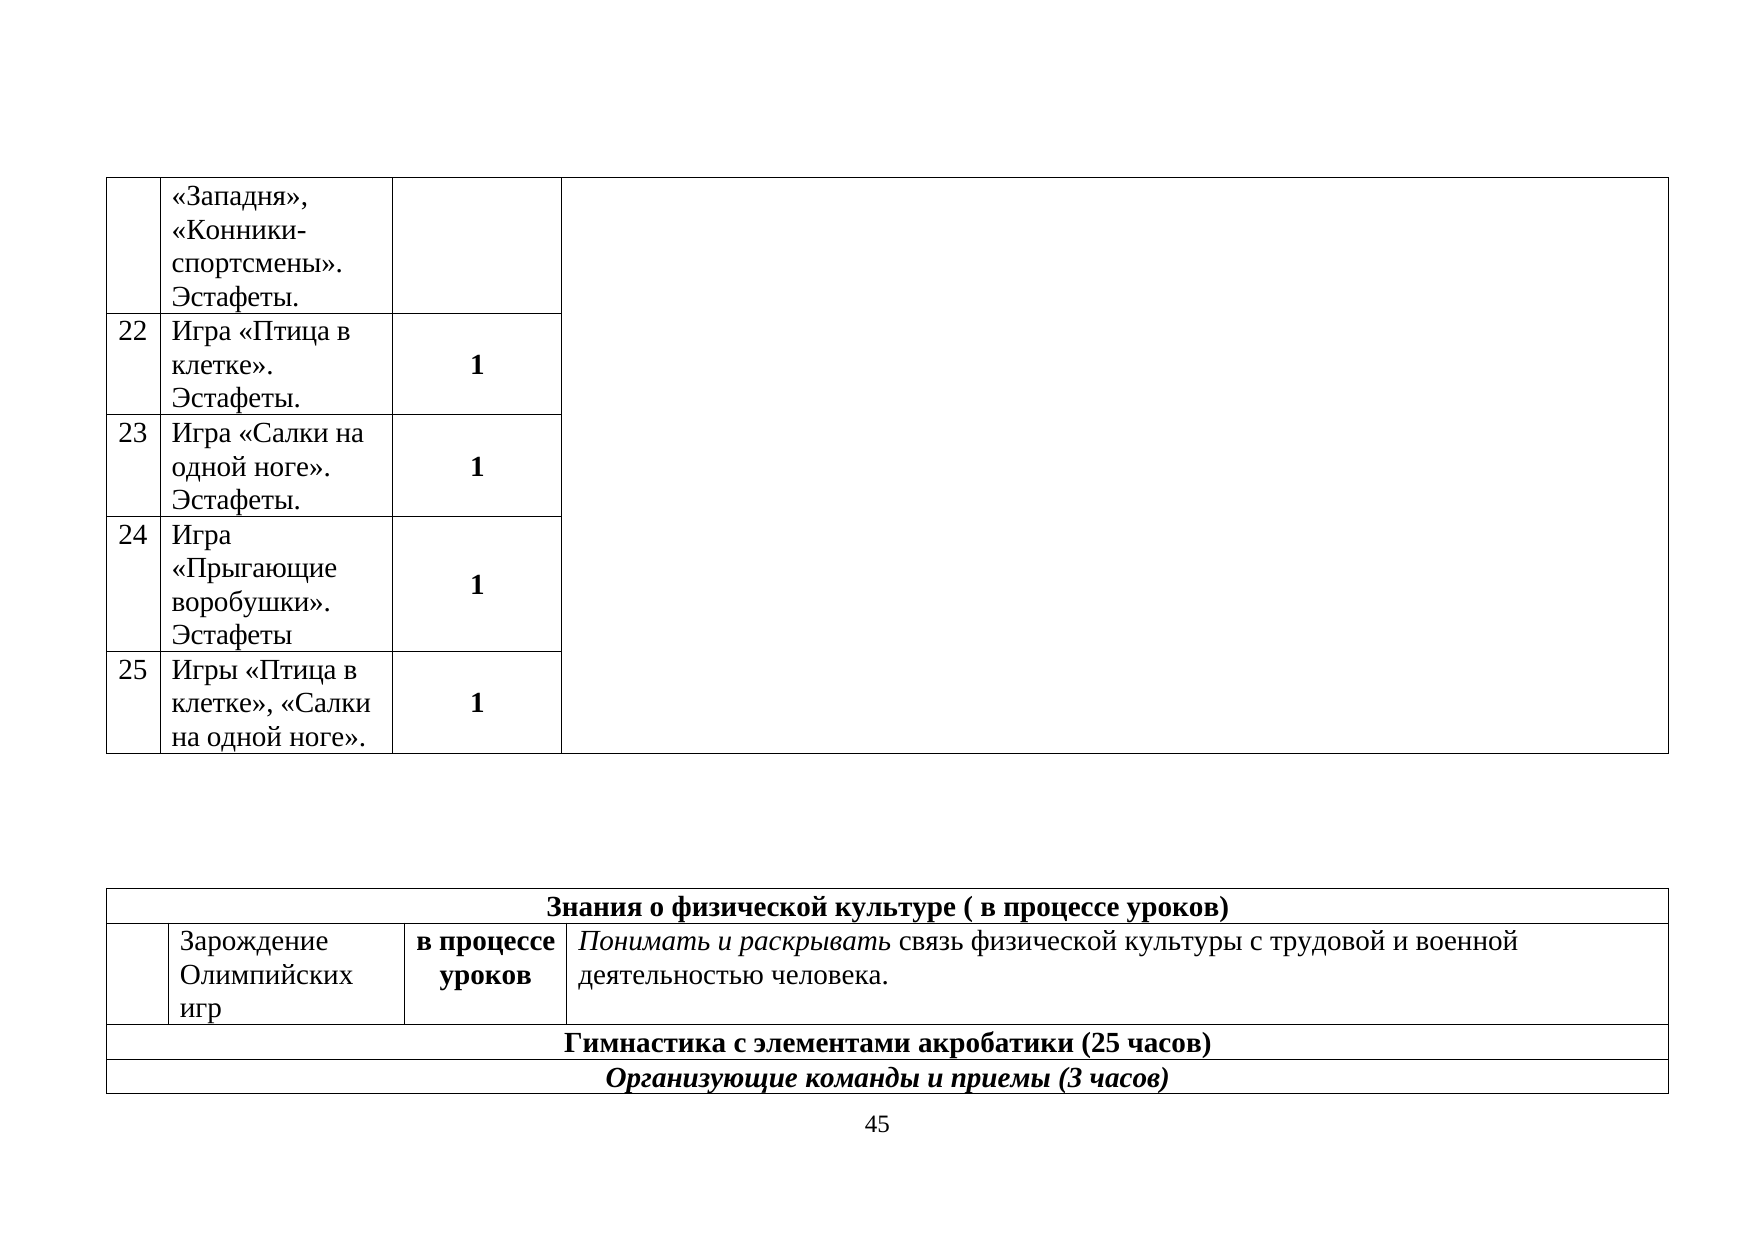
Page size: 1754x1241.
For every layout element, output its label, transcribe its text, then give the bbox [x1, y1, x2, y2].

table_cell Гимнастика с элементами акробатики (25 часов) [107, 1025, 1668, 1059]
table_cell 1 [393, 517, 561, 651]
table_cell 1 [393, 314, 561, 414]
table_cell 24 [107, 517, 160, 651]
table_cell Зарождение Олимпийских игр [169, 924, 404, 1024]
table_cell 21 [107, 178, 160, 312]
table_cell Организующие команды и приемы (3 часов) [107, 1060, 1668, 1093]
table_cell Игра «Прыгающие воробушки». Эстафеты [161, 517, 392, 651]
table_cell Игра «Птица в клетке». Эстафеты. [161, 314, 392, 414]
table_cell Игра «Салки на одной ноге». Эстафеты. [161, 415, 392, 516]
table_cell 1 [393, 178, 561, 312]
table_cell Понимать и раскрывать связь физической культуры с трудовой и военной деятельностью человека. [567, 924, 1668, 1024]
table_cell 1 [393, 652, 561, 753]
table_header Знания о физической культуре ( в процессе уроков) [107, 889, 1668, 922]
table_cell 1 [393, 415, 561, 516]
table_cell 25 [107, 652, 160, 753]
table_cell 22 [107, 314, 160, 414]
table_cell в процессе уроков [405, 924, 566, 1024]
table_cell Игры «Птица в клетке», «Салки на одной ноге». [161, 652, 392, 753]
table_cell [161, 178, 392, 312]
table_cell [107, 924, 168, 1024]
table_cell 23 [107, 415, 160, 516]
